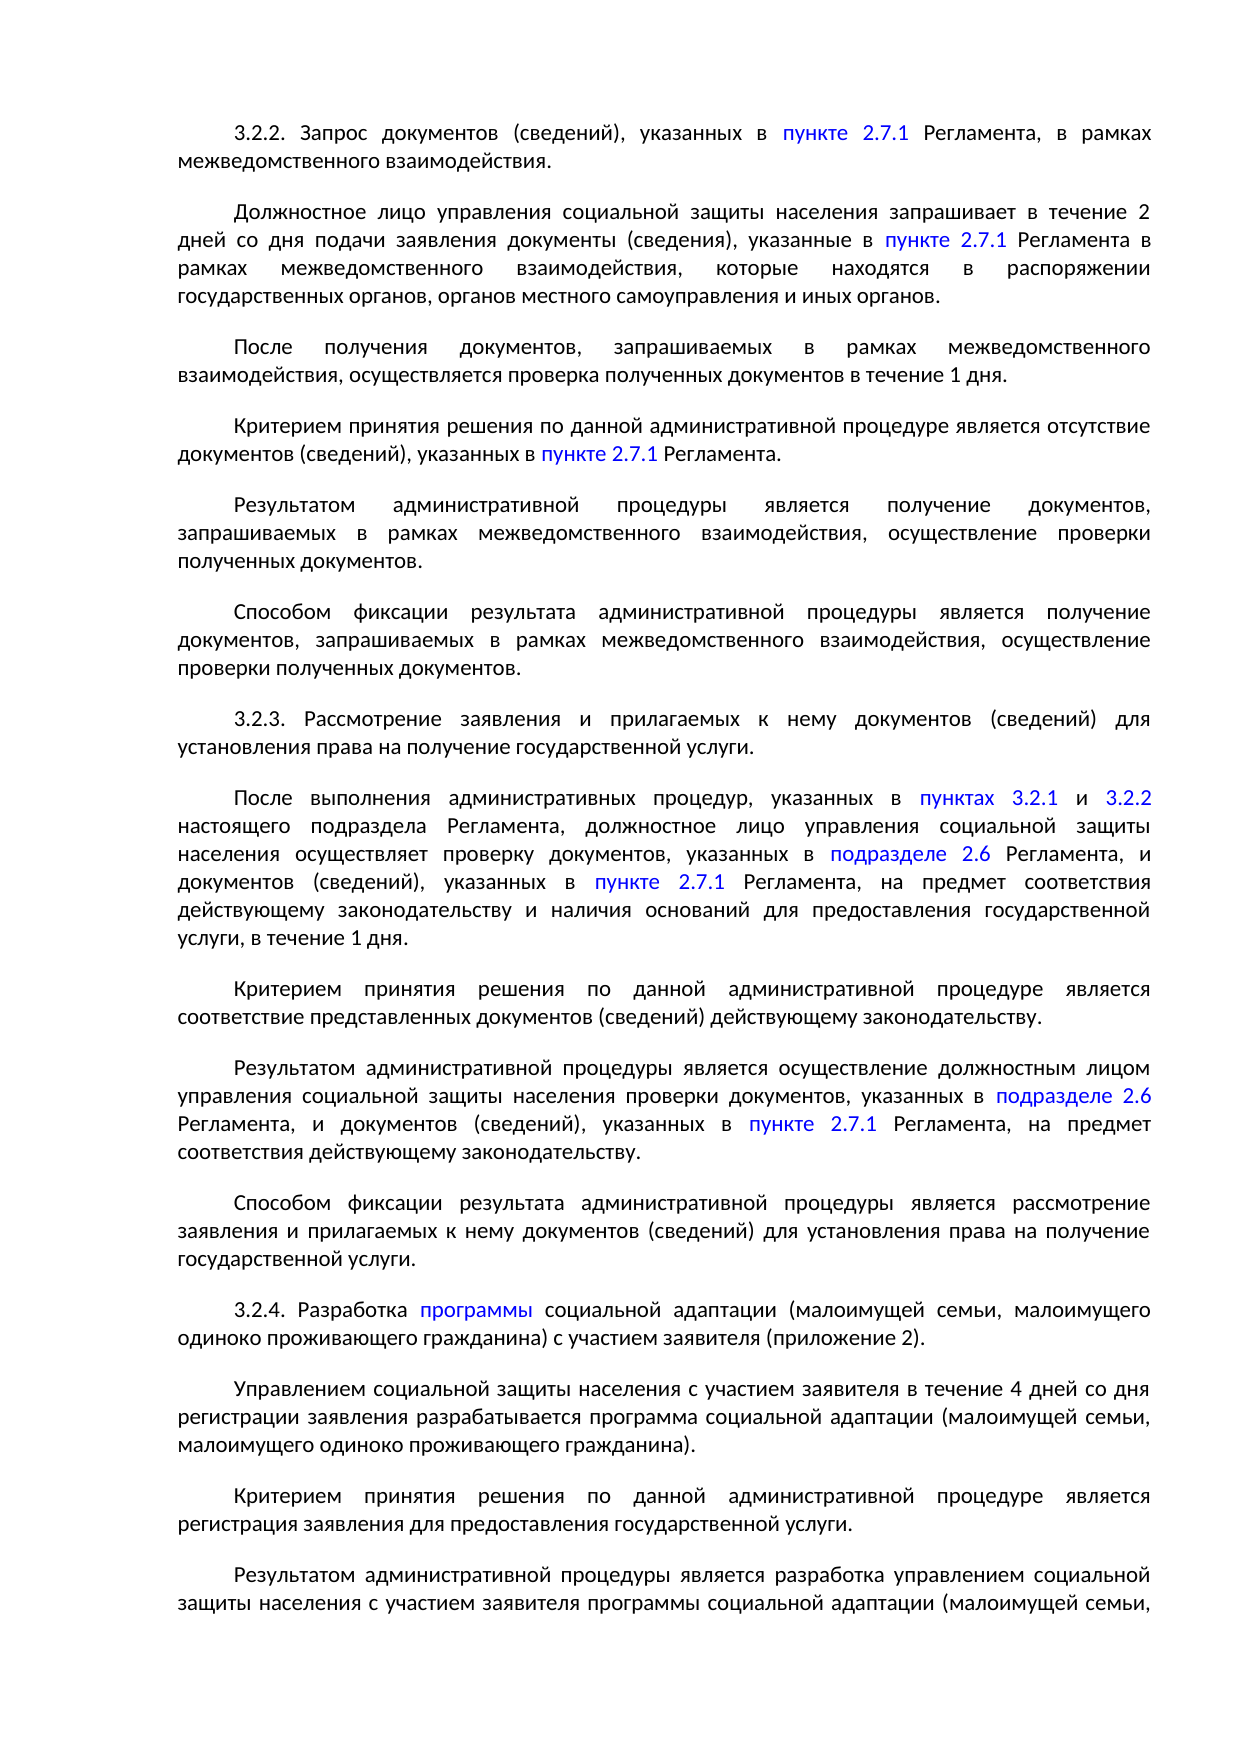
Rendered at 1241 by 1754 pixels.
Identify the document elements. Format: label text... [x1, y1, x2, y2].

text Должностное лицо управления социальной защиты населения запрашивает в течение 2 дней со дня подачи заявления документы (сведения), указанные в пункте 2.7.1 Регламента в рамках межведомственного взаимодействия, которые находятся в распоряжении государственных органов, органов местного самоуправления и иных органов. [177, 197, 1152, 309]
text Способом фиксации результата административной процедуры является рассмотрение заявления и прилагаемых к нему документов (сведений) для установления права на получение государственной услуги. [177, 1188, 1152, 1272]
text После выполнения административных процедур, указанных в пунктах 3.2.1 и 3.2.2 настоящего подраздела Регламента, должностное лицо управления социальной защиты населения осуществляет проверку документов, указанных в подразделе 2.6 Регламента, и документов (сведений), указанных в пункте 2.7.1 Регламента, на предмет соответствия действующему законодательству и наличия оснований для предоставления государственной услуги, в течение 1 дня. [177, 783, 1152, 951]
text Управлением социальной защиты населения с участием заявителя в течение 4 дней со дня регистрации заявления разрабатывается программа социальной адаптации (малоимущей семьи, малоимущего одиноко проживающего гражданина). [177, 1374, 1152, 1458]
text Результатом административной процедуры является осуществление должностным лицом управления социальной защиты населения проверки документов, указанных в подразделе 2.6 Регламента, и документов (сведений), указанных в пункте 2.7.1 Регламента, на предмет соответствия действующему законодательству. [177, 1053, 1152, 1165]
text 3.2.2. Запрос документов (сведений), указанных в пункте 2.7.1 Регламента, в рамках межведомственного взаимодействия. [177, 118, 1152, 174]
text Результатом административной процедуры является получение документов, запрашиваемых в рамках межведомственного взаимодействия, осуществление проверки полученных документов. [177, 490, 1152, 574]
text После получения документов, запрашиваемых в рамках межведомственного взаимодействия, осуществляется проверка полученных документов в течение 1 дня. [177, 332, 1152, 388]
text 3.2.3. Рассмотрение заявления и прилагаемых к нему документов (сведений) для установления права на получение государственной услуги. [177, 704, 1152, 760]
text Способом фиксации результата административной процедуры является получение документов, запрашиваемых в рамках межведомственного взаимодействия, осуществление проверки полученных документов. [177, 597, 1152, 681]
text 3.2.4. Разработка программы социальной адаптации (малоимущей семьи, малоимущего одиноко проживающего гражданина) с участием заявителя (приложение 2). [177, 1295, 1152, 1351]
text Критерием принятия решения по данной административной процедуре является регистрация заявления для предоставления государственной услуги. [177, 1481, 1152, 1537]
text Критерием принятия решения по данной административной процедуре является отсутствие документов (сведений), указанных в пункте 2.7.1 Регламента. [177, 411, 1152, 467]
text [177, 1560, 1152, 1616]
text Критерием принятия решения по данной административной процедуре является соответствие представленных документов (сведений) действующему законодательству. [177, 974, 1152, 1030]
